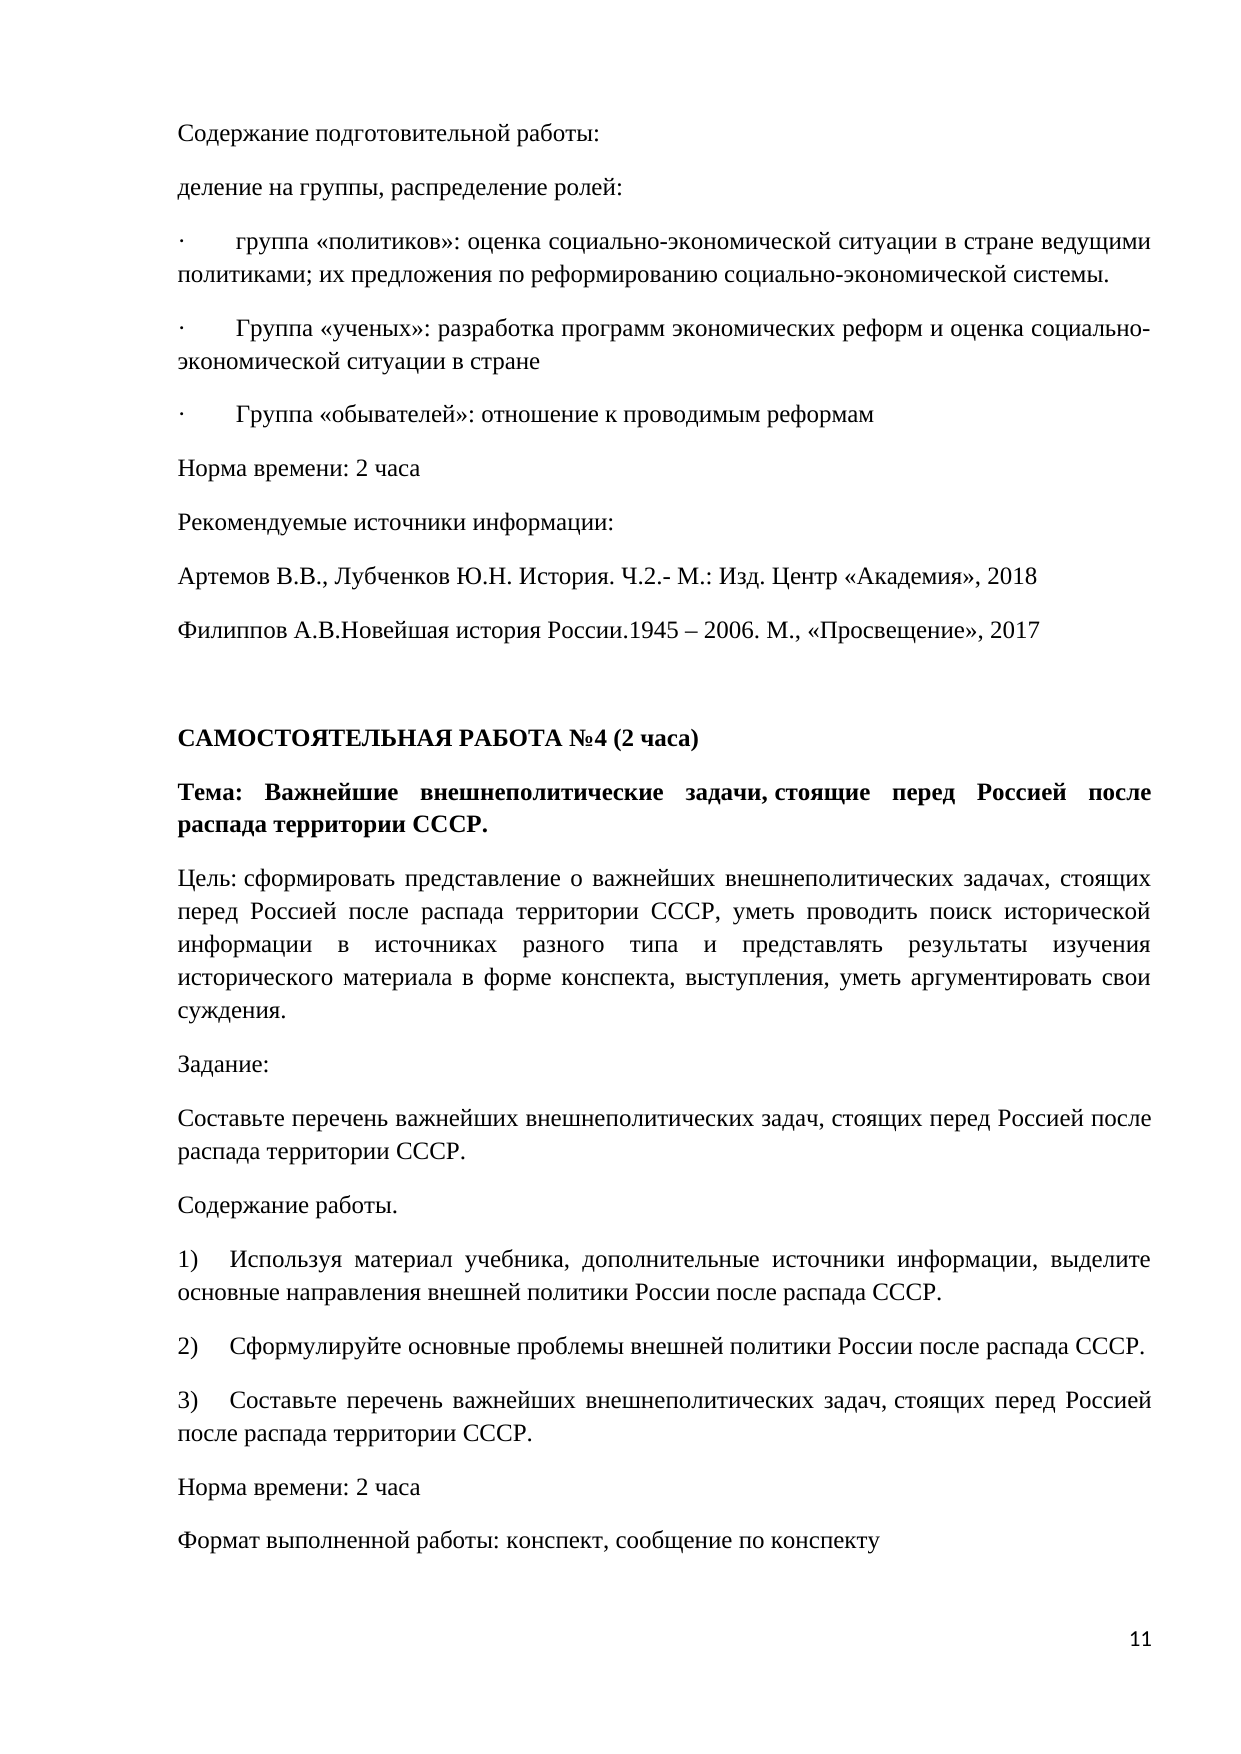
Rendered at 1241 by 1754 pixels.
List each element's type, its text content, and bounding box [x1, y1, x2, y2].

text 3) Составьте перечень важнейших внешнеполитических задач, стоящих перед Россией после распада территории СССР. [177, 1385, 1152, 1446]
text Составьте перечень важнейших внешнеполитических задач, стоящих перед Россией после распада территории СССР. [177, 1103, 1152, 1165]
text Артемов В.В., Лубченков Ю.Н. История. Ч.2.- М.: Изд. Центр «Академия», 2018 [177, 561, 1152, 590]
text Содержание подготовительной работы: [177, 118, 1152, 147]
text Формат выполненной работы: конспект, сообщение по конспекту [177, 1525, 1152, 1554]
text Филиппов А.В.Новейшая история России.1945 – 2006. М., «Просвещение», 2017 [177, 615, 1152, 644]
text Содержание работы. [177, 1190, 1152, 1219]
text · группа «политиков»: оценка социально-экономической ситуации в стране ведущими политиками; их предложения по реформированию социально-экономической системы. [177, 226, 1152, 288]
text САМОСТОЯТЕЛЬНАЯ РАБОТА №4 (2 часа) [177, 723, 1152, 751]
text · Группа «обывателей»: отношение к проводимым реформам [177, 399, 1152, 428]
text 2) Сформулируйте основные проблемы внешней политики России после распада СССР. [177, 1331, 1152, 1359]
text · Группа «ученых»: разработка программ экономических реформ и оценка социально-экономической ситуации в стране [177, 313, 1152, 374]
text Норма времени: 2 часа [177, 453, 1152, 482]
text Норма времени: 2 часа [177, 1472, 1152, 1500]
text Задание: [177, 1049, 1152, 1078]
text деление на группы, распределение ролей: [177, 172, 1152, 201]
text Цель: сформировать представление о важнейших внешнеполитических задачах, стоящих перед Россией после распада территории СССР, уметь проводить поиск исторической информации в источниках разного типа и представлять результаты изучения исторического материала в форме конспекта, выступления, уметь аргументировать свои суждения. [177, 863, 1152, 1024]
text 1) Используя материал учебника, дополнительные источники информации, выделите основные направления внешней политики России после распада СССР. [177, 1244, 1152, 1306]
text Рекомендуемые источники информации: [177, 507, 1152, 536]
text Тема: Важнейшие внешнеполитические задачи, стоящие перед Россией после распада территории СССР. [177, 777, 1152, 838]
